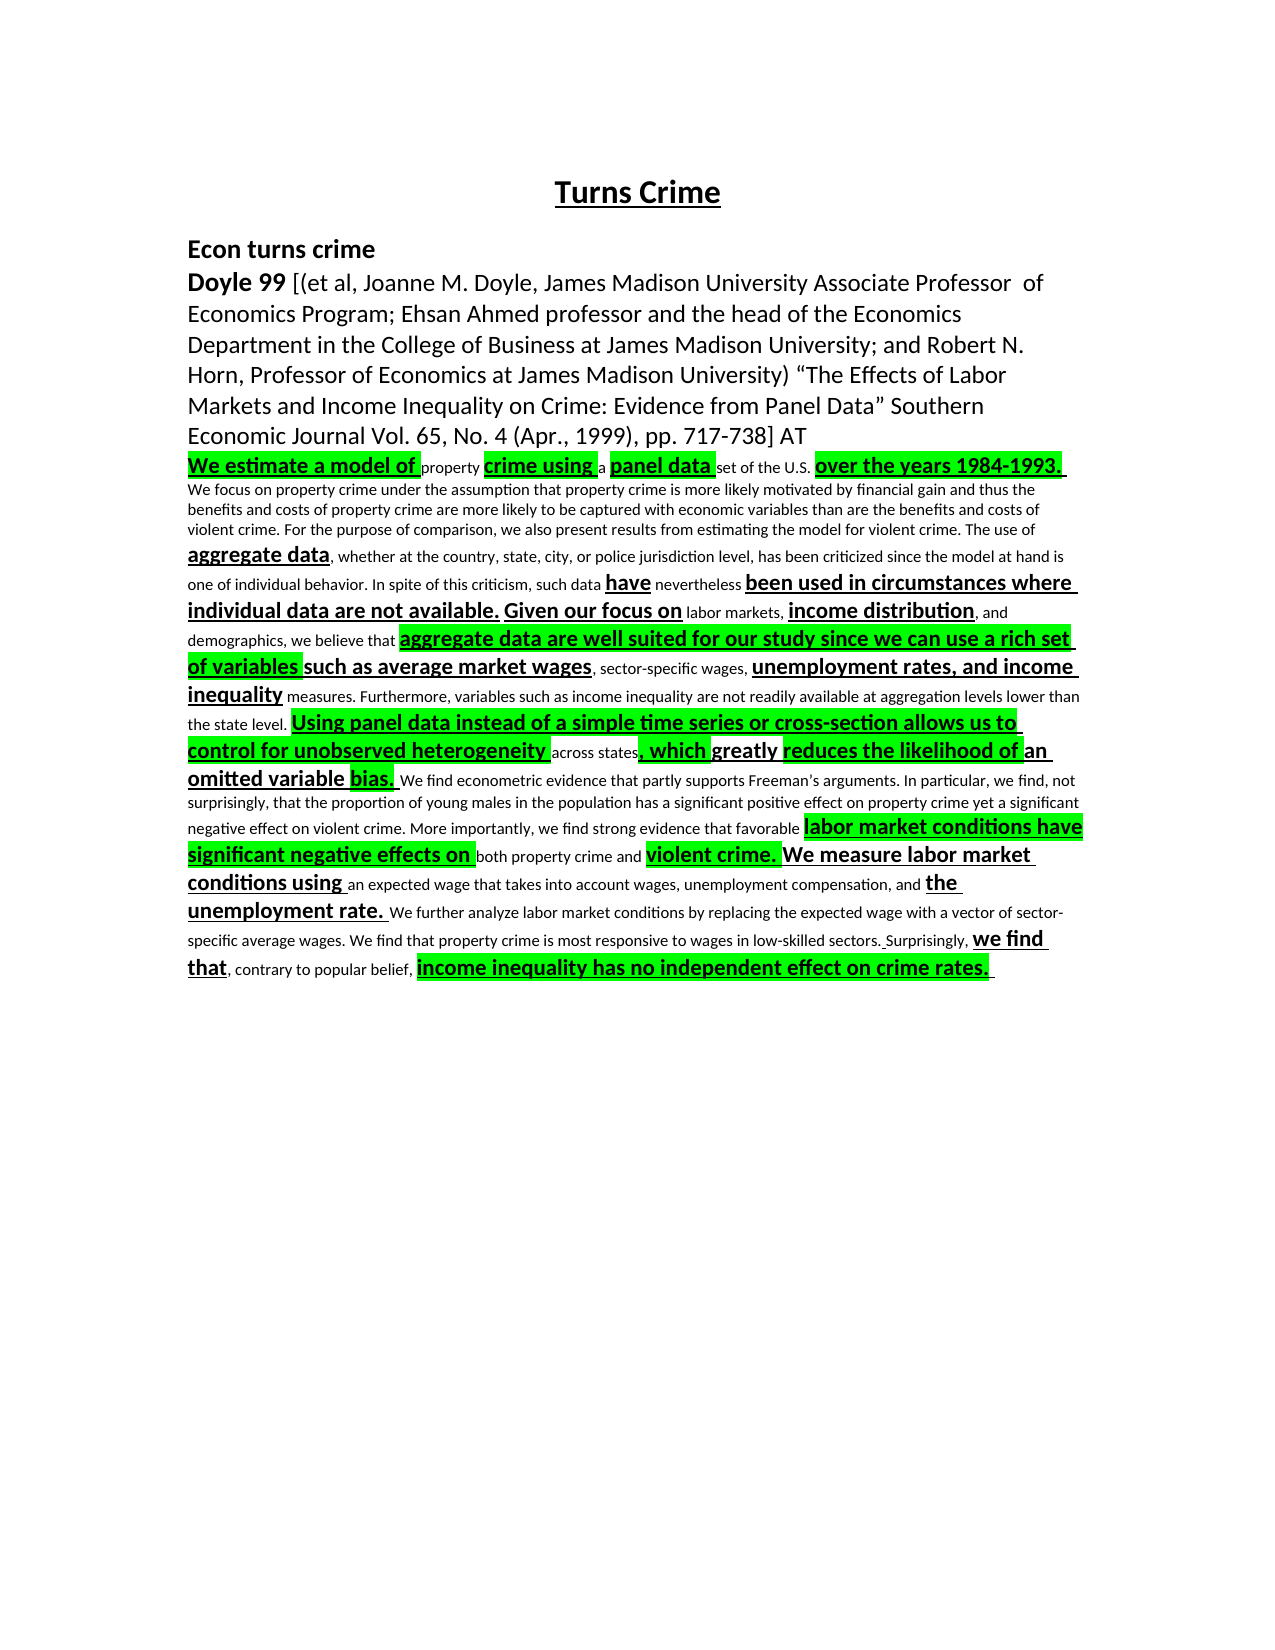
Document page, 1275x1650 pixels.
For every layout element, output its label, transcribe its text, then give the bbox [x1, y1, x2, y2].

subtitle Turns Crime [187, 171, 1087, 212]
subtitle Econ turns crime [187, 232, 1087, 265]
text We estimate a model of property crime using a panel data set of the U.S. over the years 1984-1993. We focus on property crime under the assumption that property crime is more likely motivated by ﬁnancial gain and thus the beneﬁts and costs of property crime are more likely to be captured with economic variables than are the beneﬁts and costs of violent crime. For the purpose of comparison, we also present results from estimating the model for violent crime. The use of aggregate data, whether at the country, state, city, or police jurisdiction level, has been criticized since the model at hand is one of individual behavior. In spite of this criticism, such data have nevertheless been used in circumstances where individual data are not available. Given our focus on labor markets, income distribution, and demographics, we believe that aggregate data are well suited for our study since we can use a rich set of variables such as average market wages, sector-speciﬁc wages, unemployment rates, and income inequality measures. Furthermore, variables such as income inequality are not readily available at aggregation levels lower than the state level. Using panel data instead of a simple time series or cross-section allows us to control for unobserved heterogeneity across states, which greatly reduces the likelihood of an omitted variable bias. We ﬁnd econometric evidence that partly supports Freeman’s arguments. In particular, we ﬁnd, not surprisingly, that the proportion of young males in the population has a signiﬁcant positive effect on property crime yet a signiﬁcant negative effect on violent crime. More importantly, we ﬁnd strong evidence that favorable labor market conditions have signiﬁcant negative effects on both property crime and violent crime. We measure labor market conditions using an expected wage that takes into account wages, unemployment compensation, and the unemployment rate. We further analyze labor market conditions by replacing the expected wage with a vector of sector-speciﬁc average wages. We ﬁnd that property crime is most responsive to wages in low-skilled sectors. Surprisingly, we ﬁnd that, contrary to popular belief, income inequality has no independent effect on crime rates. [187, 451, 1087, 981]
text Doyle 99 [(et al, Joanne M. Doyle, James Madison University Associate Professor of Economics Program; Ehsan Ahmed professor and the head of the Economics Department in the College of Business at James Madison University; and Robert N. Horn, Professor of Economics at James Madison University) “The Effects of Labor Markets and Income Inequality on Crime: Evidence from Panel Data” Southern Economic Journal Vol. 65, No. 4 (Apr., 1999), pp. 717-738] AT [187, 265, 1087, 451]
